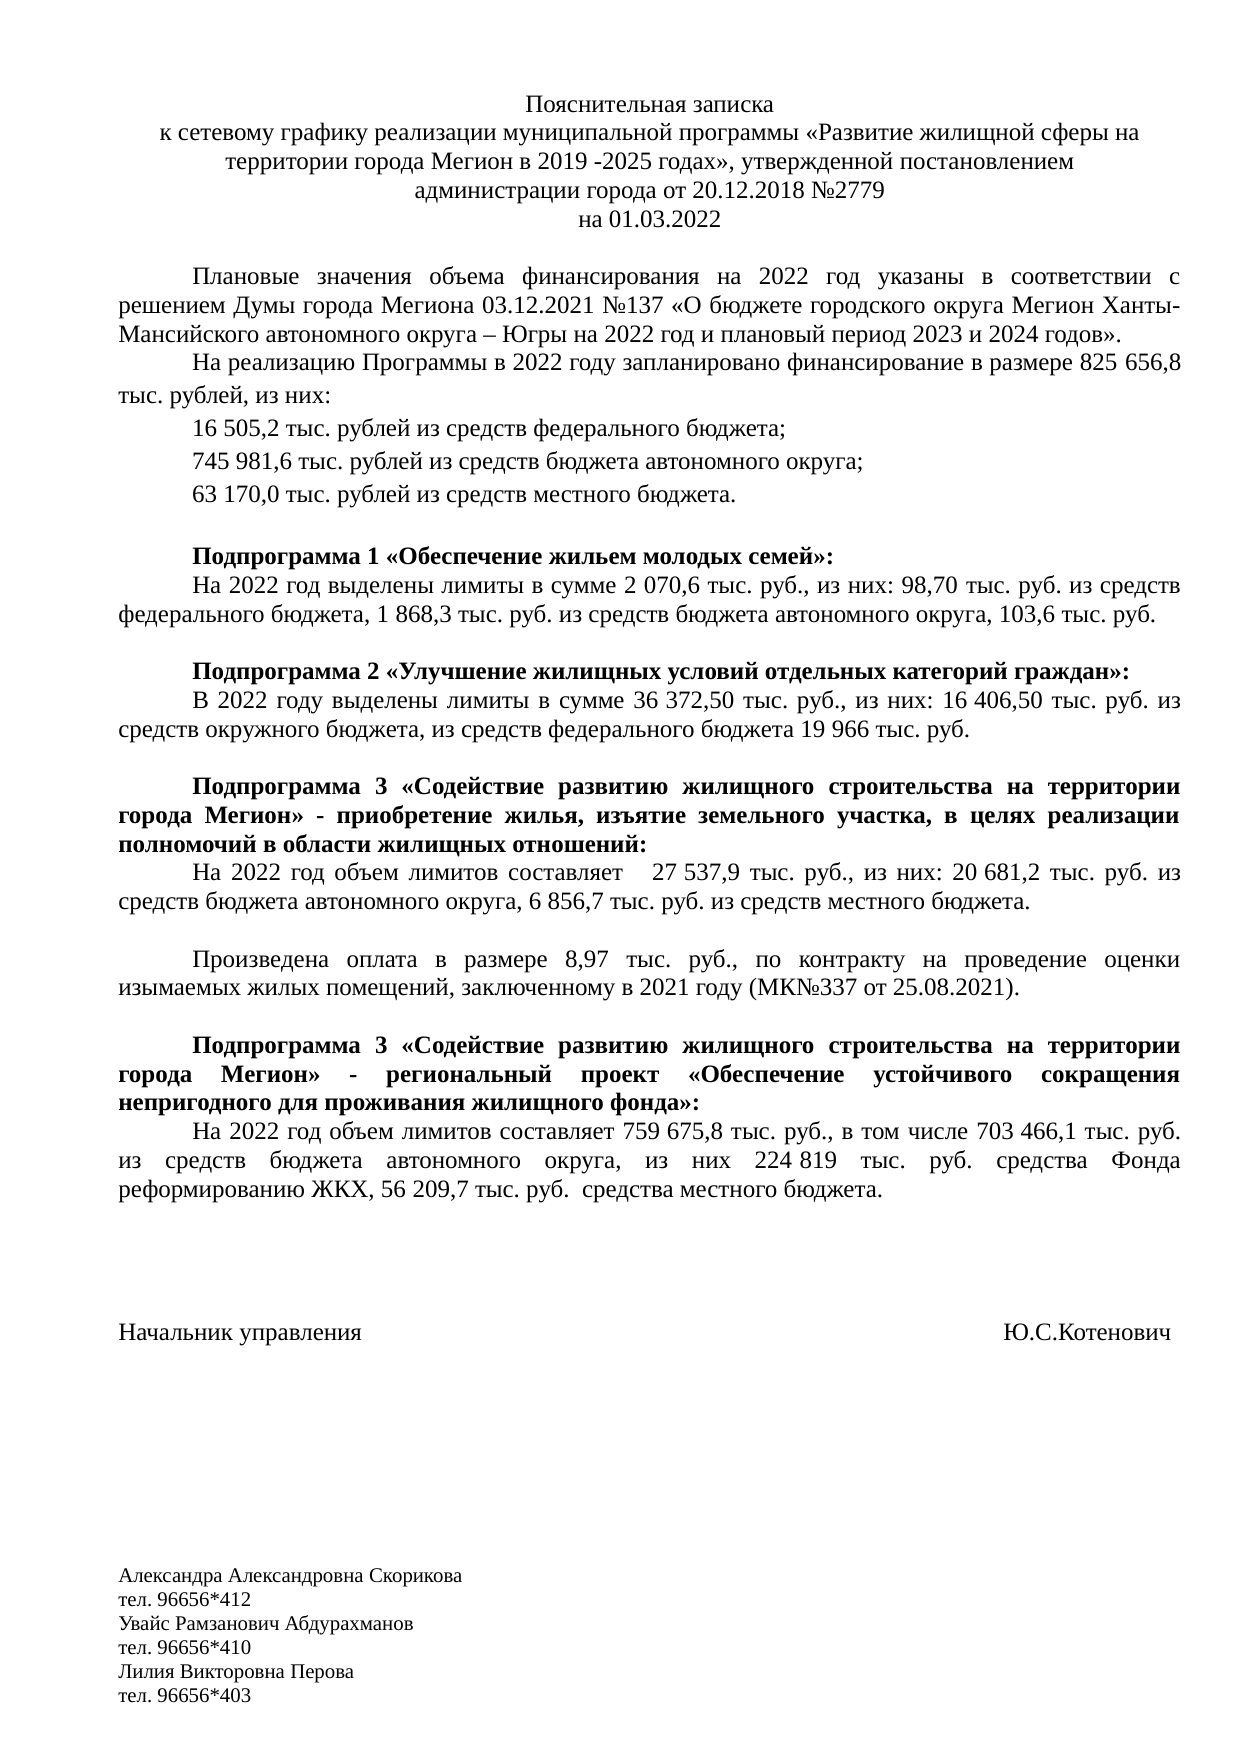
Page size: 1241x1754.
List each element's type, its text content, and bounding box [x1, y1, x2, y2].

title тел. 96656*410 [118, 1635, 1181, 1659]
text администрации города от 20.12.2018 №2779 [118, 175, 1181, 204]
text Подпрограмма 2 «Улучшение жилищных условий отдельных категорий граждан»: [118, 656, 1181, 685]
text на 01.03.2022 [118, 204, 1181, 232]
text Произведена оплата в размере 8,97 тыс. руб., по контракту на проведение оценки изымаемых жилых помещений, заключенному в 2021 году (МК№337 от 25.08.2021). [118, 944, 1181, 1001]
text Лилия Викторовна Перова [118, 1659, 1181, 1683]
text На реализацию Программы в 2022 году запланировано финансирование в размере 825 656,8 тыс. рублей, из них: [118, 347, 1181, 409]
text Пояснительная записка [118, 89, 1181, 117]
text 745 981,6 тыс. рублей из средств бюджета автономного округа; [118, 446, 1181, 475]
title тел. 96656*403 [118, 1683, 1181, 1707]
text к сетевому графику реализации муниципальной программы «Развитие жилищной сферы на территории города Мегион в 2019 -2025 годах», утвержденной постановлением [118, 117, 1181, 175]
text 63 170,0 тыс. рублей из средств местного бюджета. [118, 479, 1181, 508]
text На 2022 год выделены лимиты в сумме 2 070,6 тыс. руб., из них: 98,70 тыс. руб. из средств федерального бюджета, 1 868,3 тыс. руб. из средств бюджета автономного округа, 103,6 тыс. руб. [118, 570, 1181, 627]
text Плановые значения объема финансирования на 2022 год указаны в соответствии с решением Думы города Мегиона 03.12.2021 №137 «О бюджете городского округа Мегион Ханты-Мансийского автономного округа – Югры на 2022 год и плановый период 2023 и 2024 годов». [118, 261, 1181, 347]
text Подпрограмма 3 «Содействие развитию жилищного строительства на территории города Мегион» - региональный проект «Обеспечение устойчивого сокращения непригодного для проживания жилищного фонда»: [118, 1030, 1181, 1116]
text В 2022 году выделены лимиты в сумме 36 372,50 тыс. руб., из них: 16 406,50 тыс. руб. из средств окружного бюджета, из средств федерального бюджета 19 966 тыс. руб. [118, 685, 1181, 742]
text Увайс Рамзанович Абдурахманов [118, 1611, 1181, 1635]
text Начальник управления Ю.С.Котенович [118, 1317, 1181, 1346]
text Подпрограмма 1 «Обеспечение жильем молодых семей»: [118, 541, 1181, 570]
text На 2022 год объем лимитов составляет 27 537,9 тыс. руб., из них: 20 681,2 тыс. руб. из средств бюджета автономного округа, 6 856,7 тыс. руб. из средств местного бюджета. [118, 857, 1181, 915]
text Александра Александровна Скорикова [118, 1563, 1181, 1587]
text На 2022 год объем лимитов составляет 759 675,8 тыс. руб., в том числе 703 466,1 тыс. руб. из средств бюджета автономного округа, из них 224 819 тыс. руб. средства Фонда реформированию ЖКХ, 56 209,7 тыс. руб. средства местного бюджета. [118, 1116, 1181, 1202]
title тел. 96656*412 [118, 1587, 1181, 1611]
text 16 505,2 тыс. рублей из средств федерального бюджета; [118, 413, 1181, 442]
text Подпрограмма 3 «Содействие развитию жилищного строительства на территории города Мегион» - приобретение жилья, изъятие земельного участка, в целях реализации полномочий в области жилищных отношений: [118, 771, 1181, 857]
